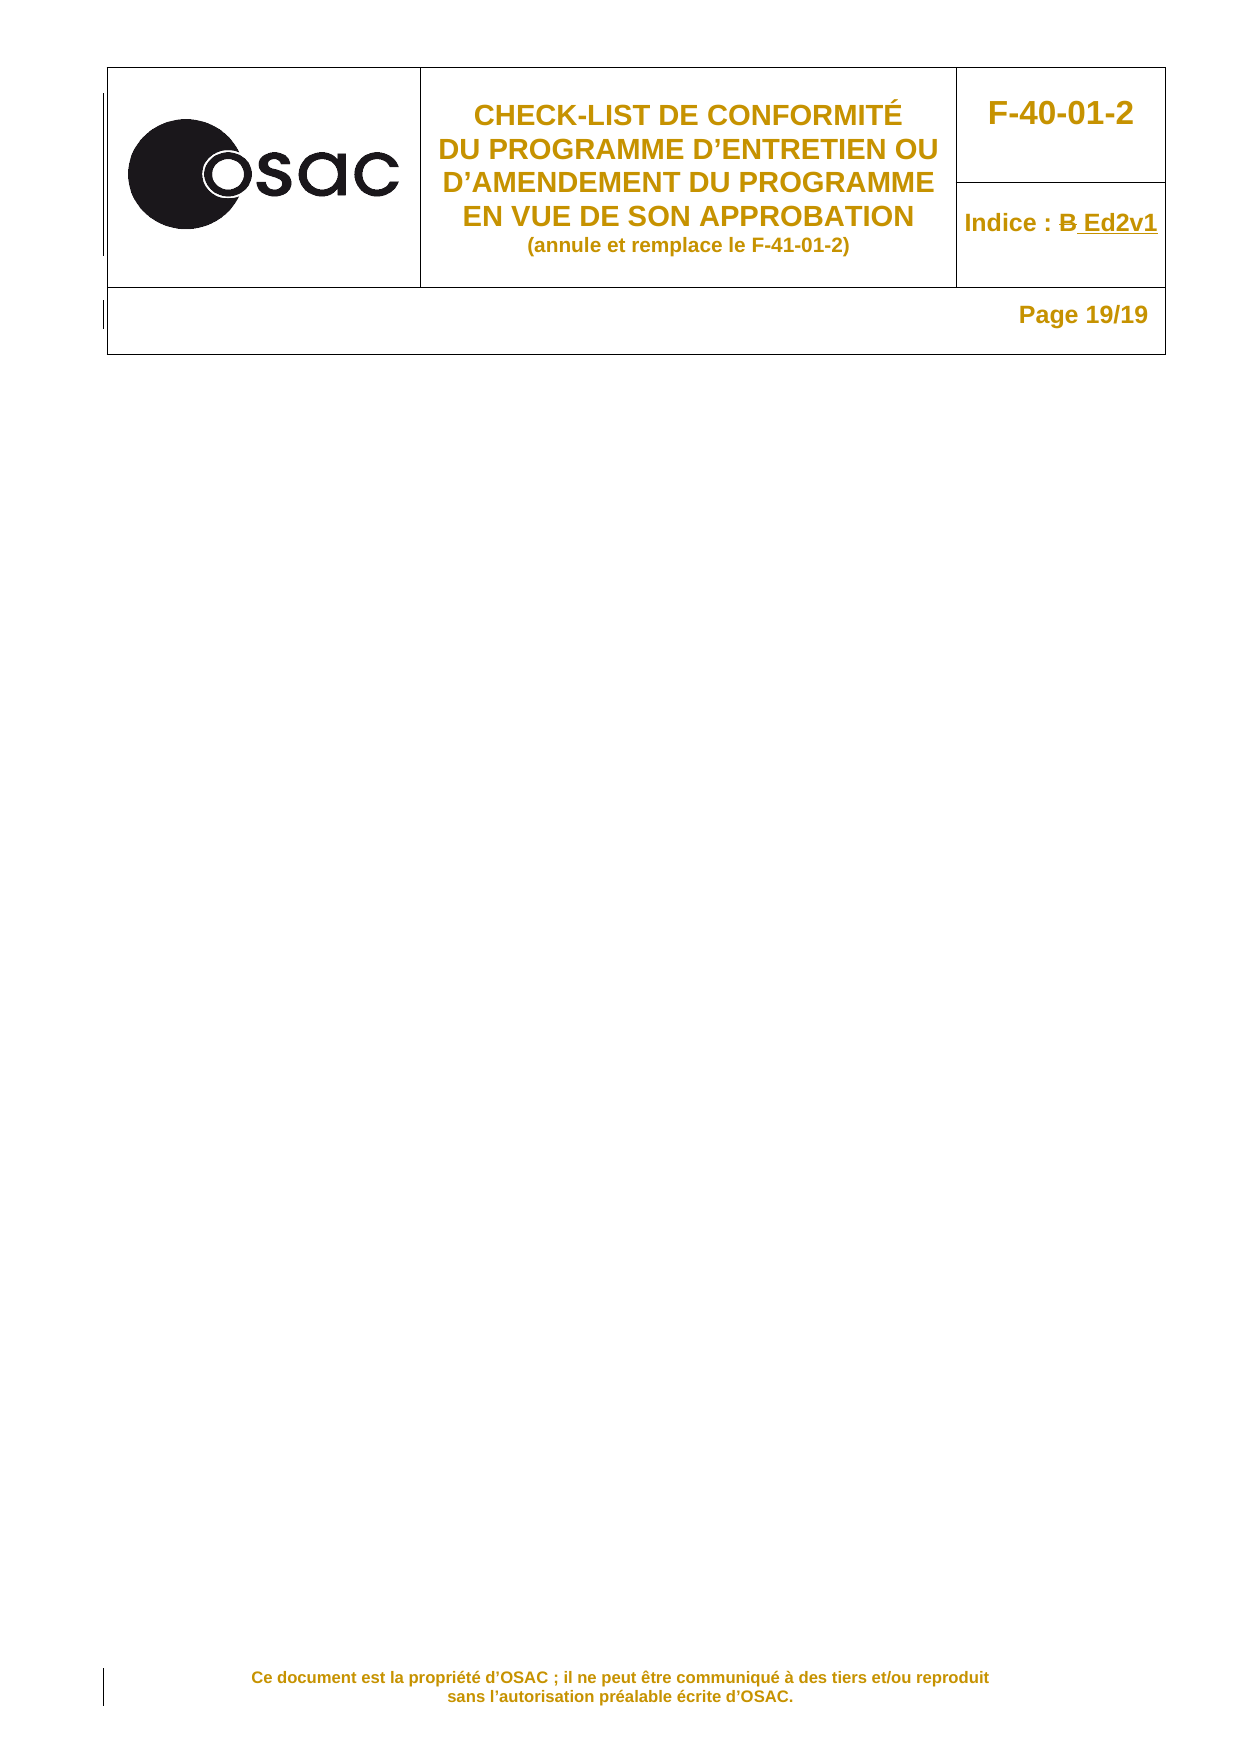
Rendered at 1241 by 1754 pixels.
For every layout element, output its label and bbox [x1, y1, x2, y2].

picture [122, 111, 406, 237]
